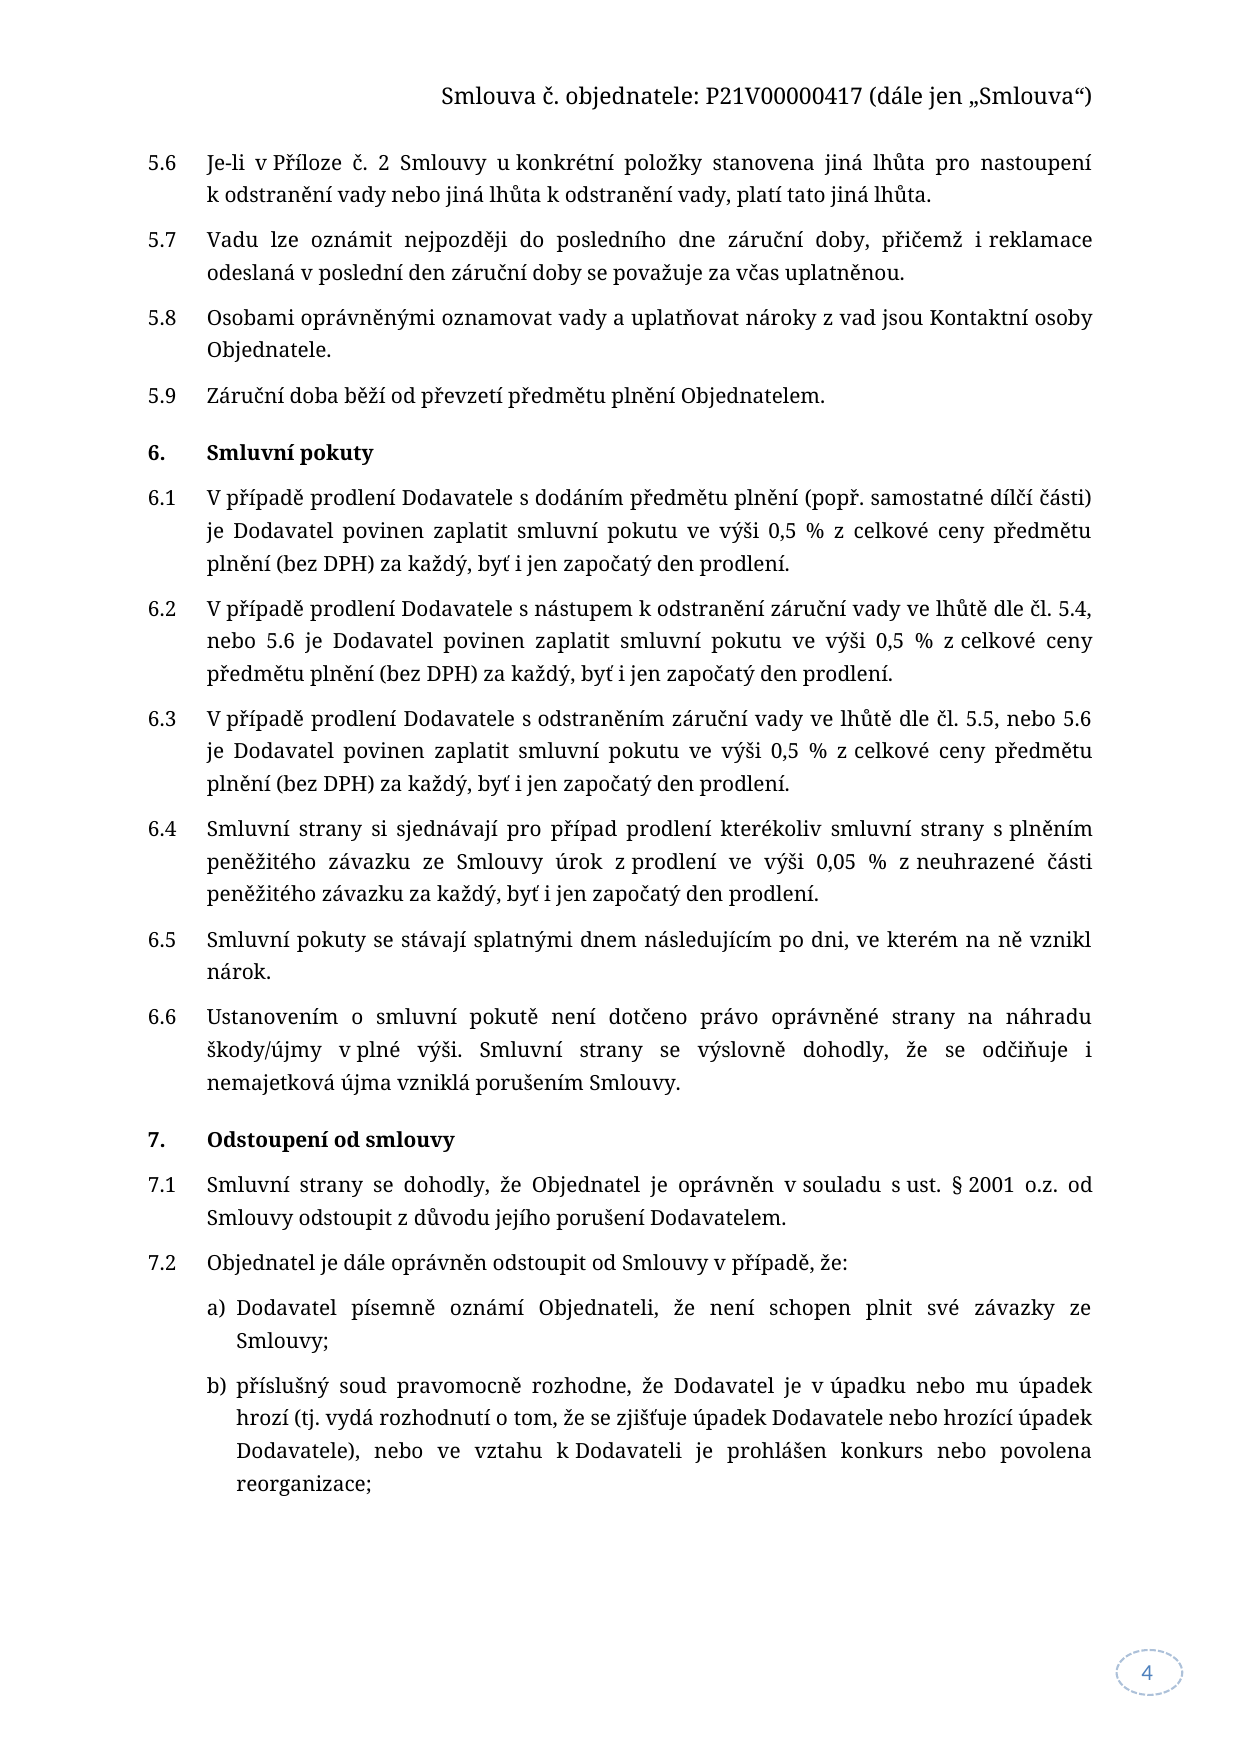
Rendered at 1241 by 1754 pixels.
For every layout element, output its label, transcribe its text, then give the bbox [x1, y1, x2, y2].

list Ustanovením o smluvní pokutě není dotčeno právo oprávněné strany na náhradu škody/újmy v plné výši. Smluvní strany se výslovně dohodly, že se odčiňuje i nemajetková újma vzniklá porušením Smlouvy. [148, 1002, 1093, 1096]
list Osobami oprávněnými oznamovat vady a uplatňovat nároky z vad jsou Kontaktní osoby Objednatele. [148, 303, 1093, 364]
list Odstoupení od smlouvy [148, 1125, 1093, 1154]
list Je-li v Příloze č. 2 Smlouvy u konkrétní položky stanovena jiná lhůta pro nastoupení k odstranění vady nebo jiná lhůta k odstranění vady, platí tato jiná lhůta. [148, 148, 1093, 209]
list V případě prodlení Dodavatele s dodáním předmětu plnění (popř. samostatné dílčí části) je Dodavatel povinen zaplatit smluvní pokutu ve výši 0,5 % z celkové ceny předmětu plnění (bez DPH) za každý, byť i jen započatý den prodlení. [148, 483, 1093, 577]
list V případě prodlení Dodavatele s odstraněním záruční vady ve lhůtě dle čl. 5.5, nebo 5.6 je Dodavatel povinen zaplatit smluvní pokutu ve výši 0,5 % z celkové ceny předmětu plnění (bez DPH) za každý, byť i jen započatý den prodlení. [148, 704, 1093, 798]
list Smluvní pokuty se stávají splatnými dnem následujícím po dni, ve kterém na ně vznikl nárok. [148, 925, 1093, 986]
list Smluvní strany si sjednávají pro případ prodlení kterékoliv smluvní strany s plněním peněžitého závazku ze Smlouvy úrok z prodlení ve výši 0,05 % z neuhrazené části peněžitého závazku za každý, byť i jen započatý den prodlení. [148, 814, 1093, 908]
list Smluvní strany se dohodly, že Objednatel je oprávněn v souladu s ust. § 2001 o.z. od Smlouvy odstoupit z důvodu jejího porušení Dodavatelem. [148, 1170, 1093, 1231]
list V případě prodlení Dodavatele s nástupem k odstranění záruční vady ve lhůtě dle čl. 5.4, nebo 5.6 je Dodavatel povinen zaplatit smluvní pokutu ve výši 0,5 % z celkové ceny předmětu plnění (bez DPH) za každý, byť i jen započatý den prodlení. [148, 594, 1093, 687]
list Záruční doba běží od převzetí předmětu plnění Objednatelem. [148, 381, 1093, 409]
list Dodavatel písemně oznámí Objednateli, že není schopen plnit své závazky ze Smlouvy; [207, 1293, 1093, 1354]
list Objednatel je dále oprávněn odstoupit od Smlouvy v případě, že: [148, 1248, 1093, 1276]
list Vadu lze oznámit nejpozději do posledního dne záruční doby, přičemž i reklamace odeslaná v poslední den záruční doby se považuje za včas uplatněnou. [148, 225, 1093, 286]
list příslušný soud pravomocně rozhodne, že Dodavatel je v úpadku nebo mu úpadek hrozí (tj. vydá rozhodnutí o tom, že se zjišťuje úpadek Dodavatele nebo hrozící úpadek Dodavatele), nebo ve vztahu k Dodavateli je prohlášen konkurs nebo povolena reorganizace; [207, 1371, 1093, 1497]
list Smluvní pokuty [148, 438, 1093, 467]
